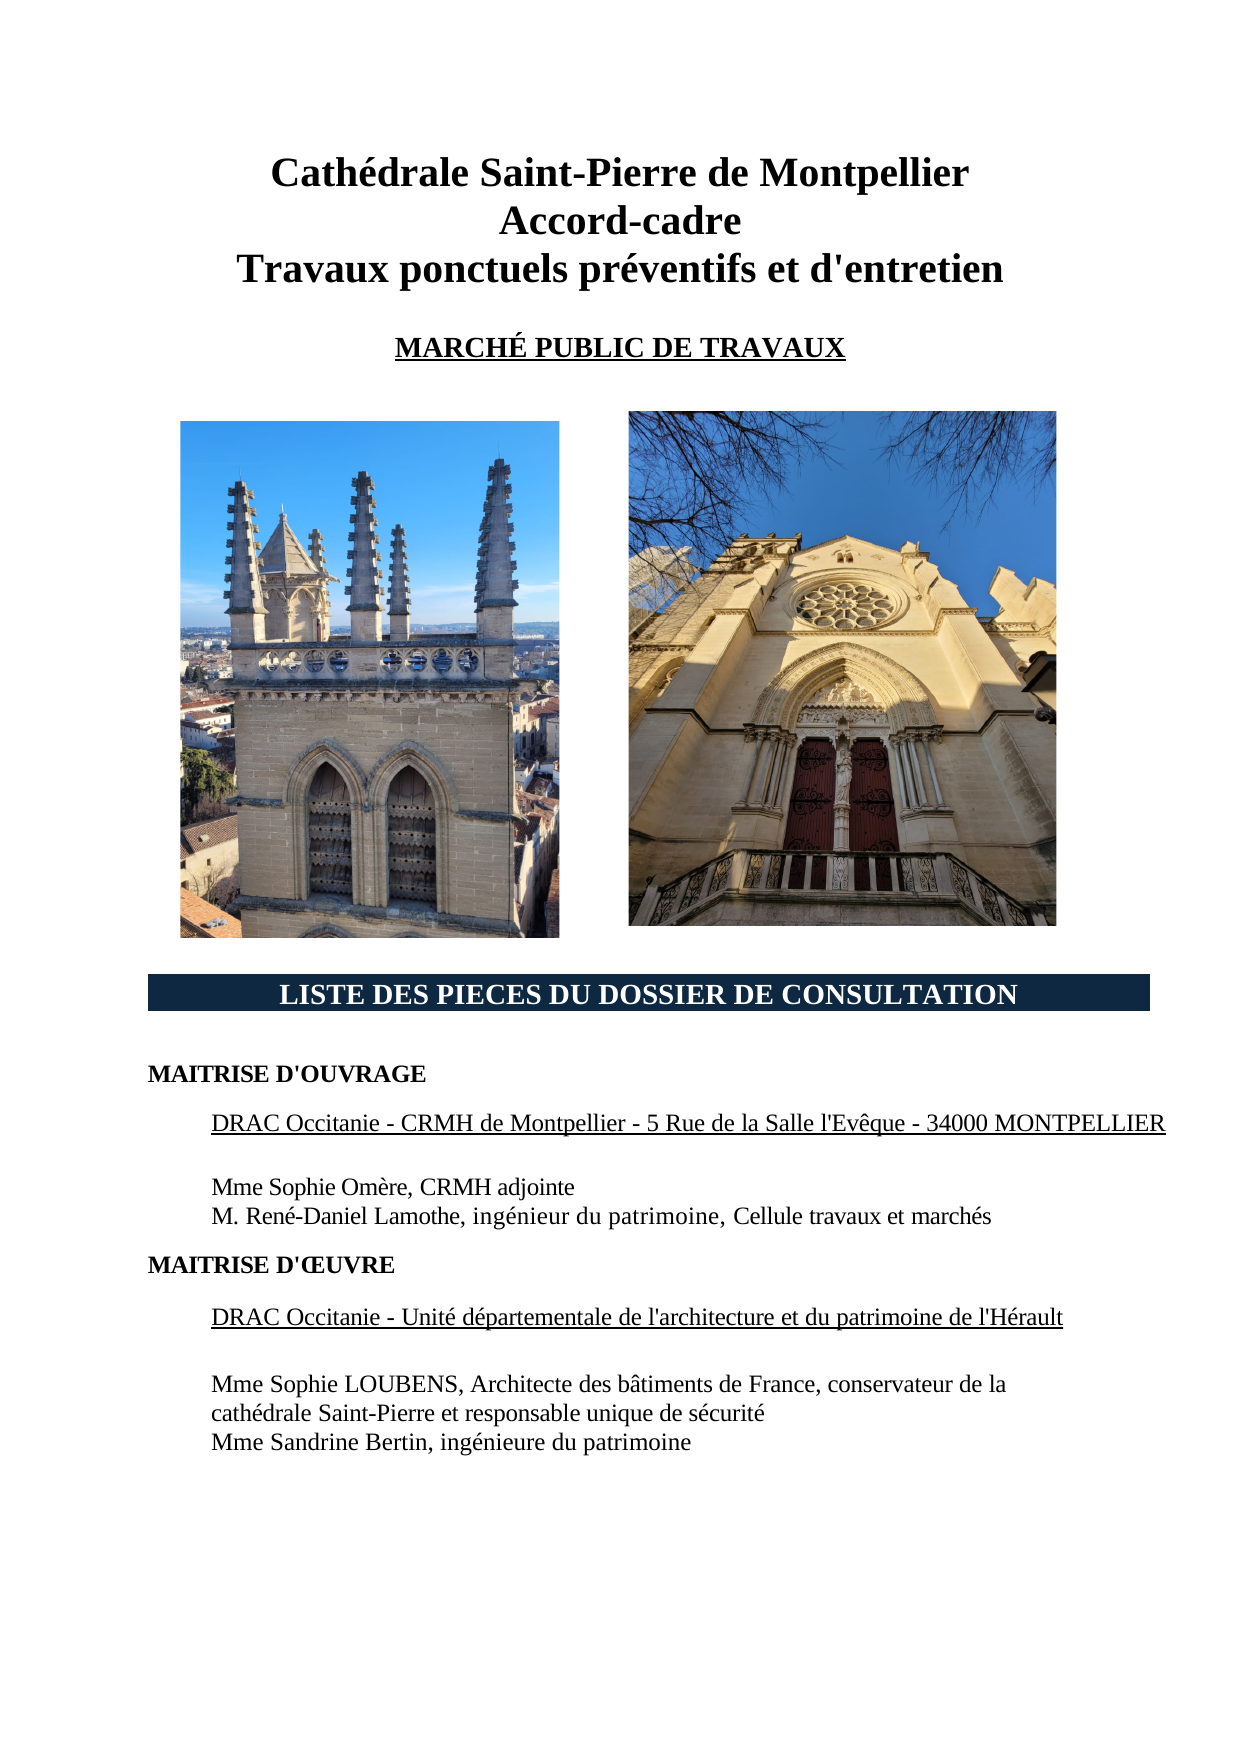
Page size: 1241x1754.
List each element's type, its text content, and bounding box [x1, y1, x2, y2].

text Mme Sandrine Bertin, ingénieure du patrimoine [211, 1427, 857, 1456]
text Mme Sophie Omère, CRMH adjointe [211, 1172, 1093, 1201]
text DRAC Occitanie - Unité départementale de l'architecture et du patrimoine de l'Hérault [211, 1302, 1093, 1331]
text M. René-Daniel Lamothe, ingénieur du patrimoine, Cellule travaux et marchés [211, 1201, 1093, 1229]
table_header [148, 393, 592, 974]
picture [628, 411, 1057, 926]
text Mme Sophie LOUBENS, Architecte des bâtiments de France, conservateur de la cathédrale Saint-Pierre et responsable unique de sécurité [211, 1369, 1048, 1427]
picture [180, 421, 560, 938]
text MARCHÉ PUBLIC DE TRAVAUX [148, 330, 1093, 364]
text MAITRISE D'OUVRAGE [148, 1059, 1030, 1088]
table_header LISTE DES PIECES DU DOSSIER DE CONSULTATION [148, 974, 1150, 1011]
text Accord-cadre [148, 196, 1093, 243]
text Cathédrale Saint-Pierre de Montpellier [148, 148, 1093, 196]
text DRAC Occitanie - CRMH de Montpellier - 5 Rue de la Salle l'Evêque - 34000 MONTPELLIER [211, 1108, 1226, 1137]
text MAITRISE D'ŒUVRE [148, 1251, 1030, 1279]
table_header [592, 393, 1093, 974]
text Travaux ponctuels préventifs et d'entretien [148, 243, 1093, 291]
